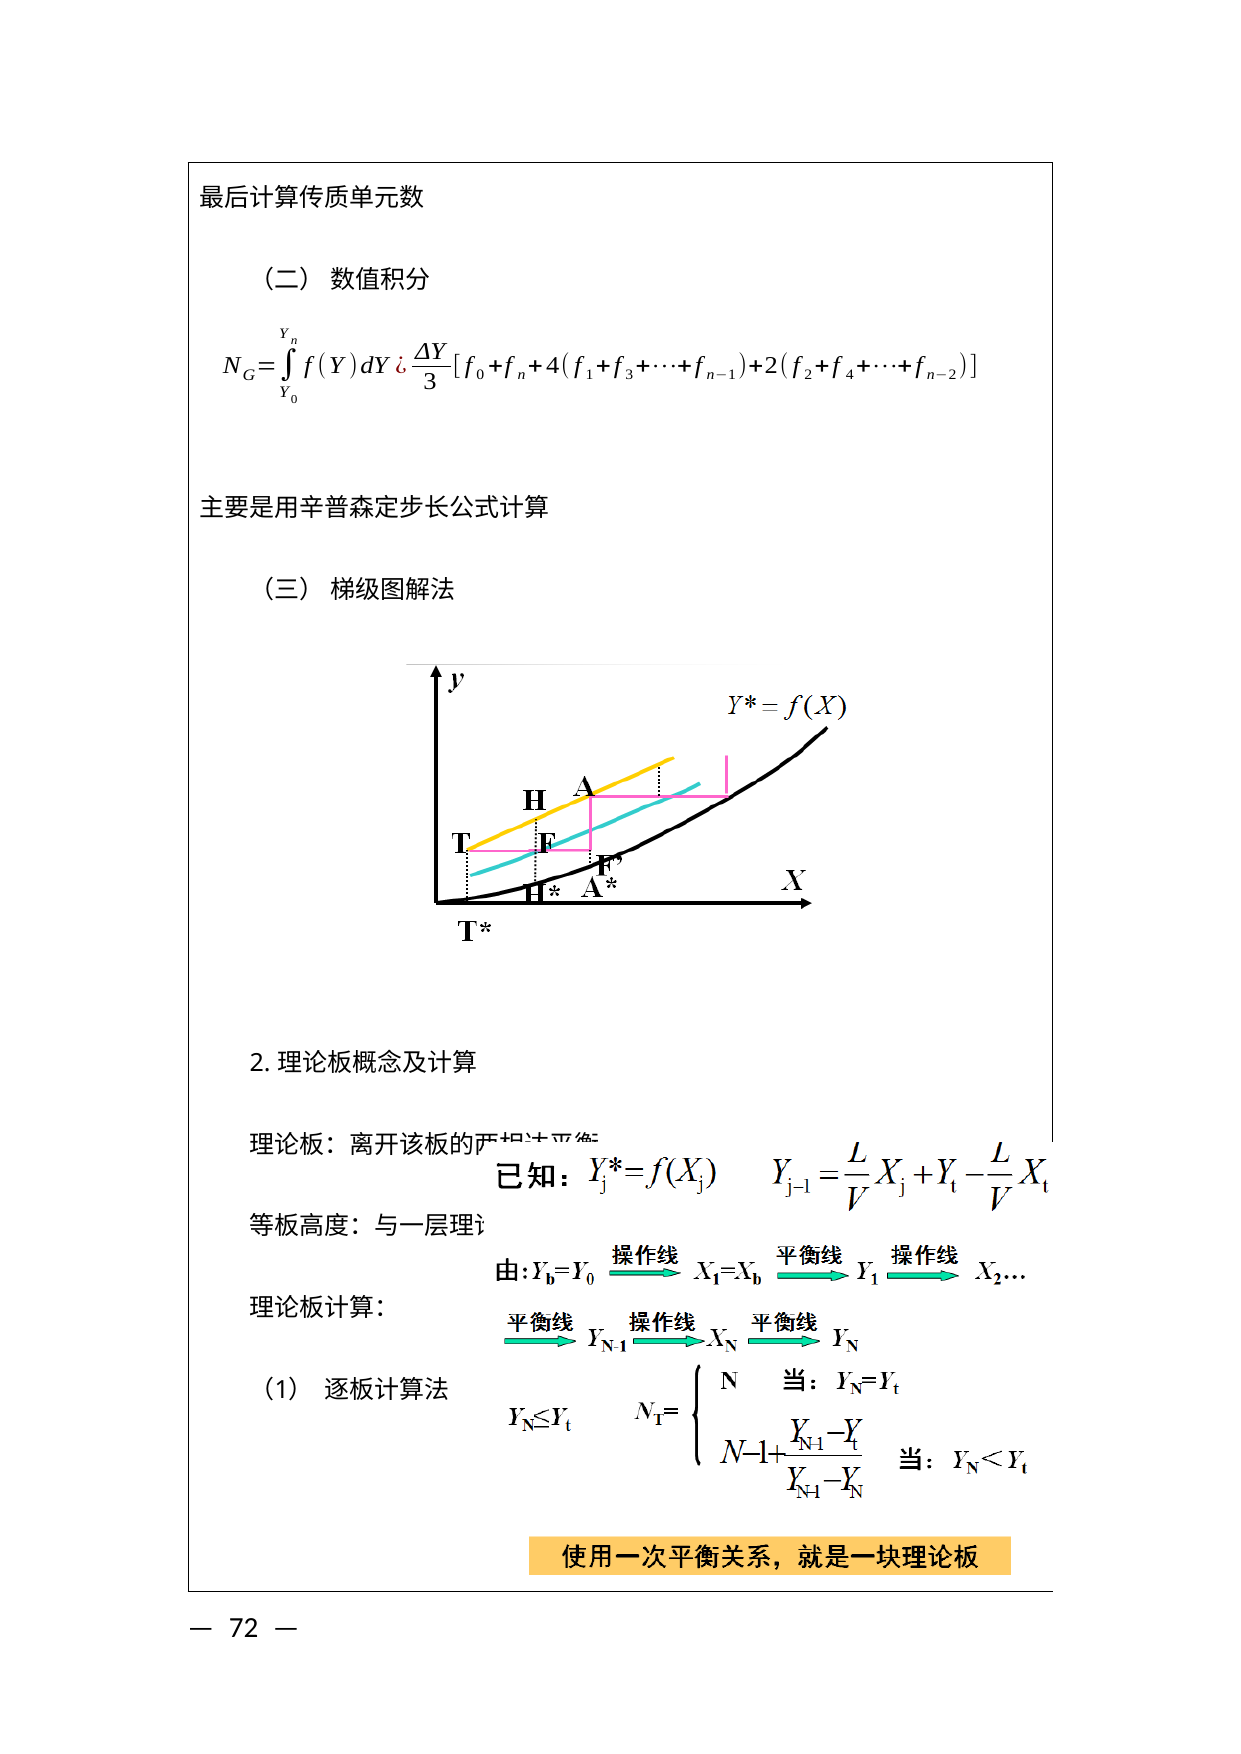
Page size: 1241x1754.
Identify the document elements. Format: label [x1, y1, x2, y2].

picture [406, 664, 849, 946]
picture [483, 1142, 1055, 1591]
table_cell [189, 163, 1052, 1591]
